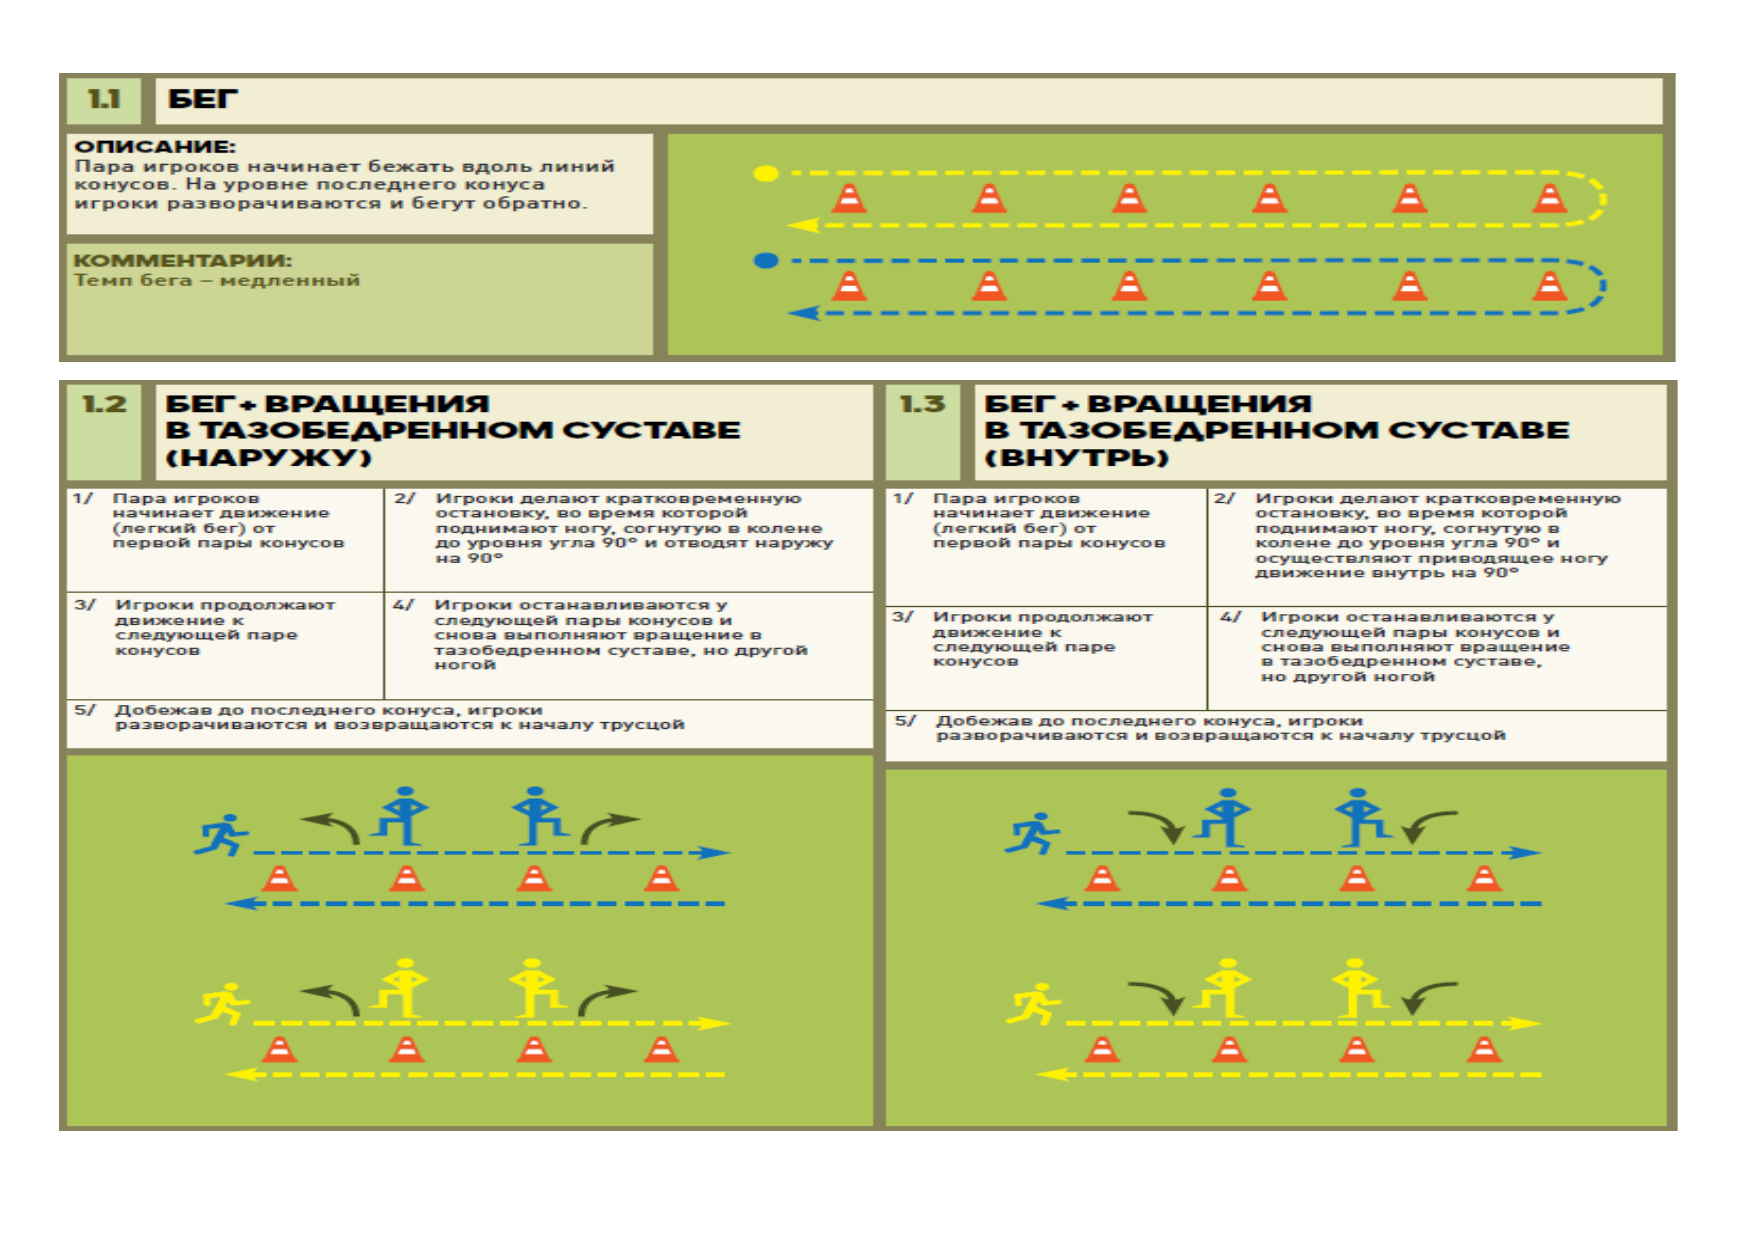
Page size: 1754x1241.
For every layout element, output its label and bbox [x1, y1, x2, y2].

picture [59, 73, 1676, 362]
picture [59, 380, 1678, 1131]
